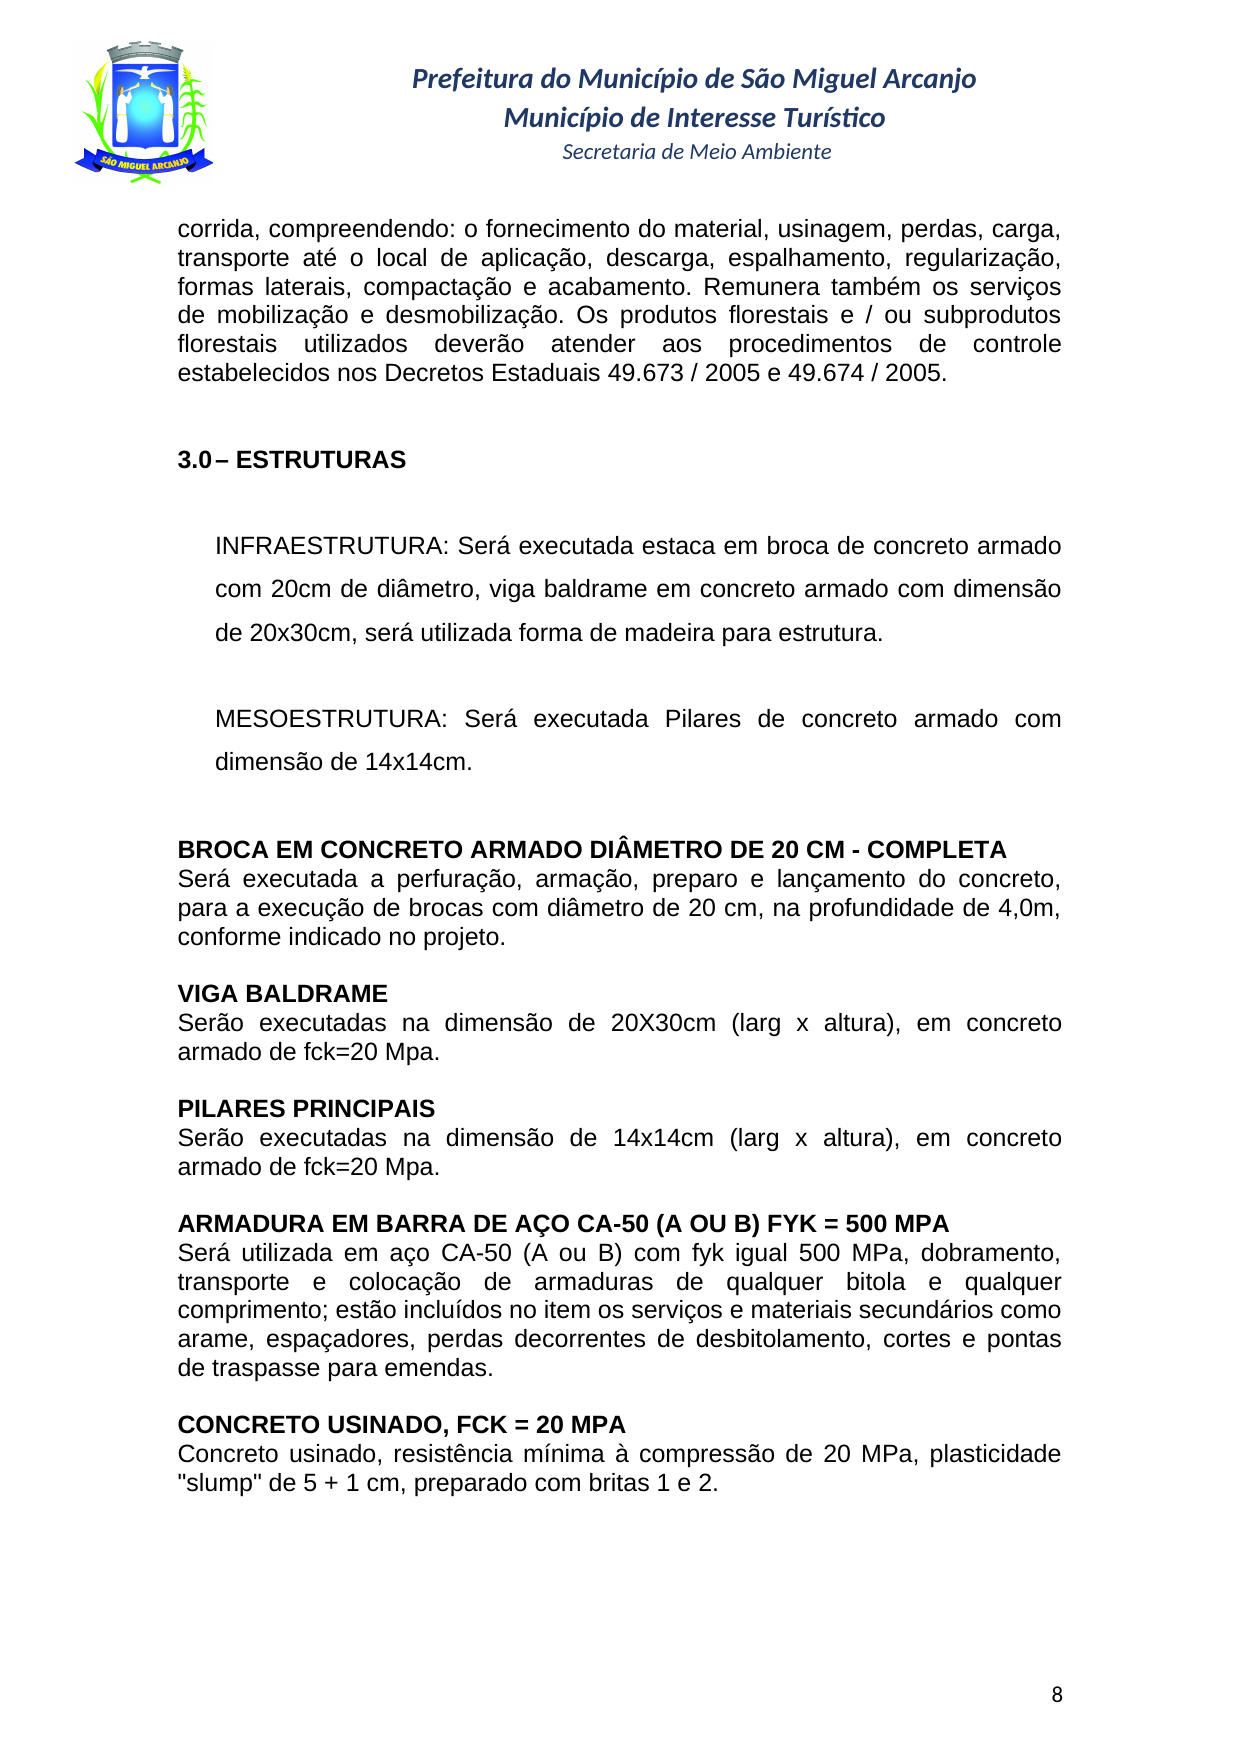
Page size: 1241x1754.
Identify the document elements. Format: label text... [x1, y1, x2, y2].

text BROCA EM CONCRETO ARMADO DIÂMETRO DE 20 CM - COMPLETA [177, 836, 1063, 864]
list INFRAESTRUTURA: Será executada estaca em broca de concreto armado com 20cm de diâmetro, viga baldrame em concreto armado com dimensão de 20x30cm, será utilizada forma de madeira para estrutura. [215, 531, 1063, 646]
text Serão executadas na dimensão de 14x14cm (larg x altura), em concreto armado de fck=20 Mpa. [177, 1123, 1063, 1181]
text CONCRETO USINADO, FCK = 20 MPA [177, 1411, 1063, 1439]
text Concreto usinado, resistência mínima à compressão de 20 MPa, plasticidade "slump" de 5 + 1 cm, preparado com britas 1 e 2. [177, 1439, 1063, 1497]
text Será utilizada em aço CA-50 (A ou B) com fyk igual 500 MPa, dobramento, transporte e colocação de armaduras de qualquer bitola e qualquer comprimento; estão incluídos no item os serviços e materiais secundários como arame, espaçadores, perdas decorrentes de desbitolamento, cortes e pontas de traspasse para emendas. [177, 1238, 1063, 1382]
text Serão executadas na dimensão de 20X30cm (larg x altura), em concreto armado de fck=20 Mpa. [177, 1008, 1063, 1066]
list – ESTRUTURAS [177, 445, 1063, 474]
text ARMADURA EM BARRA DE AÇO CA-50 (A OU B) FYK = 500 MPA [177, 1209, 1063, 1238]
text Será executada a perfuração, armação, preparo e lançamento do concreto, para a execução de brocas com diâmetro de 20 cm, na profundidade de 4,0m, conforme indicado no projeto. [177, 864, 1063, 951]
text PILARES PRINCIPAIS [177, 1094, 1063, 1123]
text VIGA BALDRAME [177, 979, 1063, 1008]
picture [74, 41, 214, 184]
list MESOESTRUTURA: Será executada Pilares de concreto armado com dimensão de 14x14cm. [215, 704, 1063, 776]
